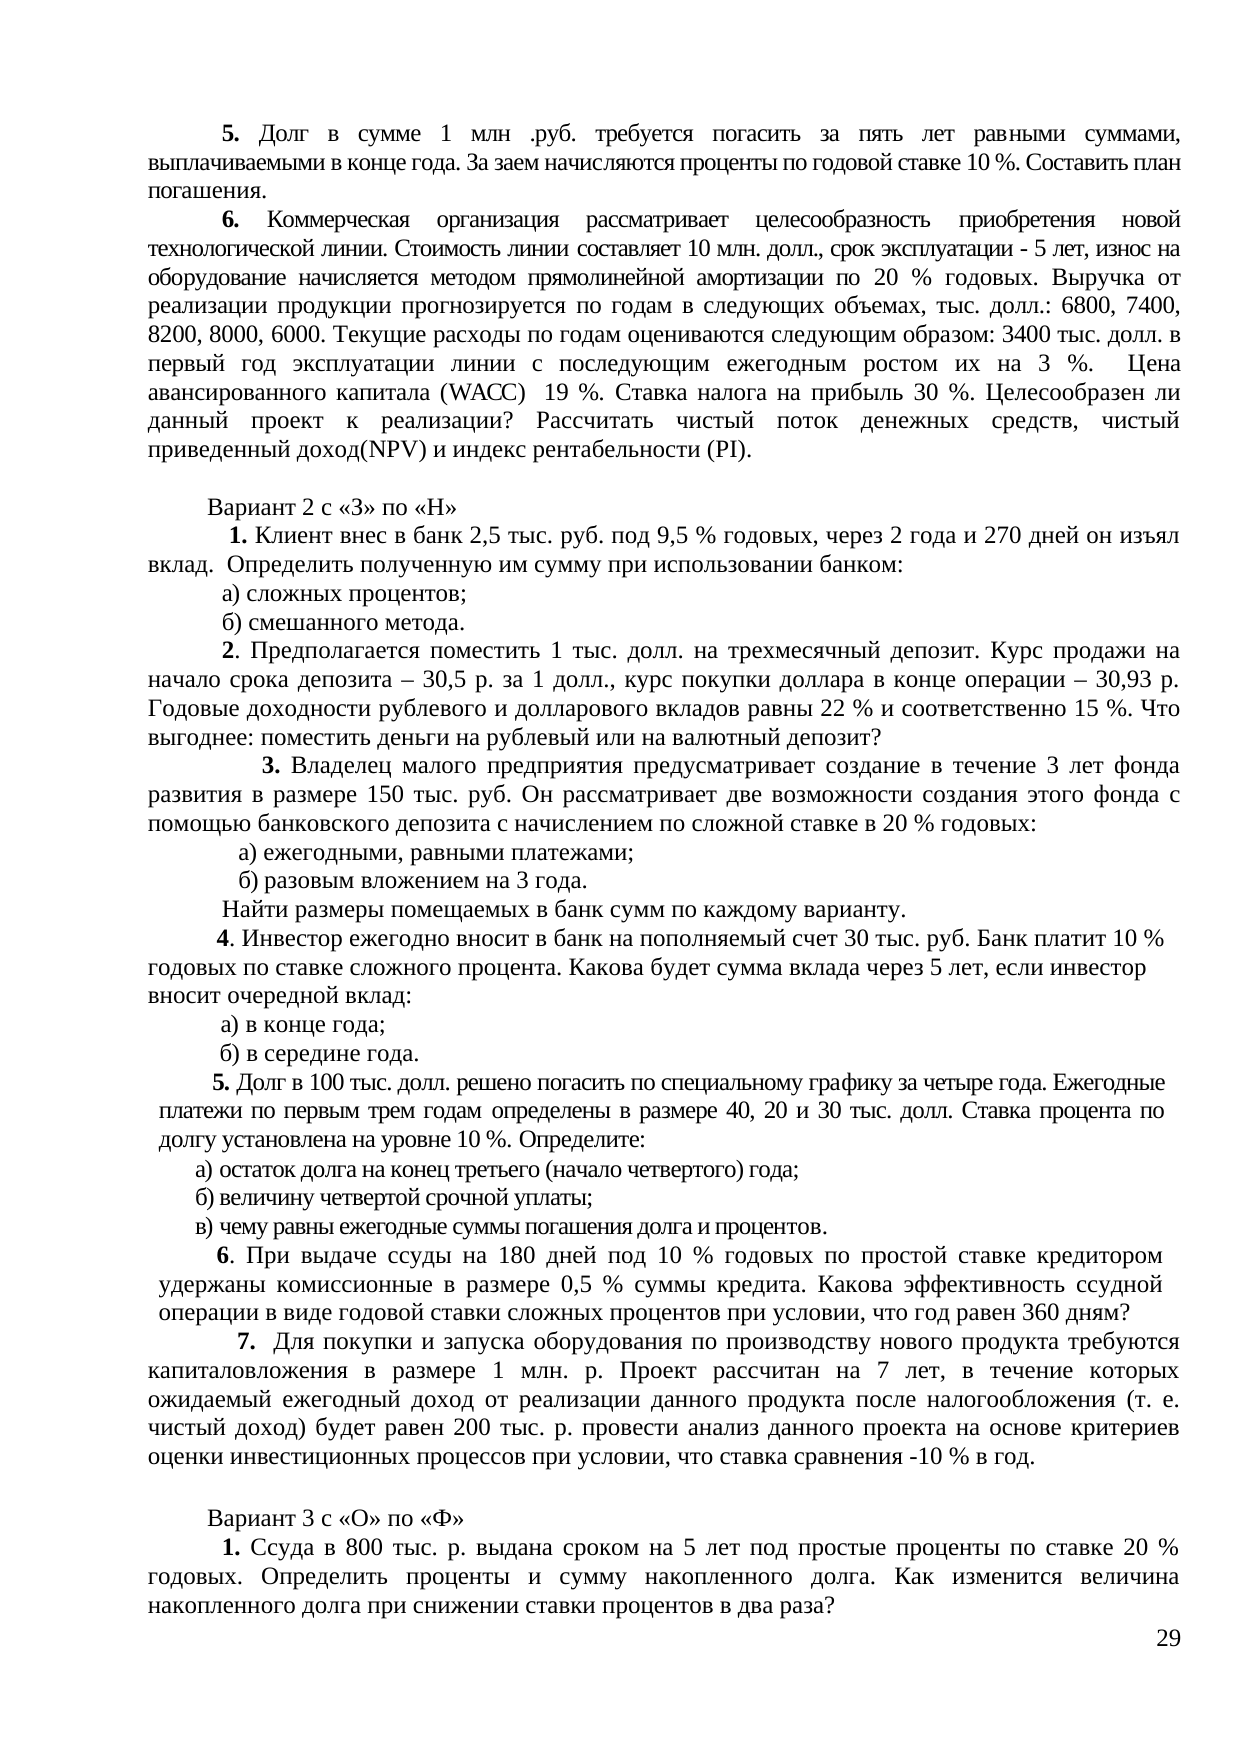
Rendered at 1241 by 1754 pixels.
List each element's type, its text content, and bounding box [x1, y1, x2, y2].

text 6. При выдаче ссуды на 180 дней под 10 % годовых по простой ставке кредитором удержаны комиссионные в размере 0,5 % суммы кредита. Какова эффективность ссудной операции в виде годовой ставки сложных процентов при условии, что год равен 360 дням? [158, 1240, 1164, 1326]
text а) сложных процентов; [148, 578, 1181, 607]
text б) разовым вложением на 3 года. [148, 866, 1181, 894]
text Найти размеры помещаемых в банк сумм по каждому варианту. [148, 894, 1181, 923]
text 5. Долг в сумме 1 млн .руб. требуется погасить за пять лет равными суммами, выплачиваемыми в конце года. За заем начисляются проценты по годовой ставке 10 %. Составить план погашения. [148, 118, 1181, 204]
text 6. Коммерческая организация рассматривает целесообразность приобретения новой технологической линии. Стоимость линии составляет 10 млн. долл., срок эксплуатации - 5 лет, износ на оборудование начисляется методом прямолинейной амортизации по 20 % годовых. Выручка от реализации продукции прогнозируется по годам в следующих объемах, тыс. долл.: 6800, 7400, 8200, 8000, 6000. Текущие расходы по годам оцениваются следующим образом: 3400 тыс. долл. в первый год эксплуатации линии с последующим ежегодным ростом их на 3 %. Цена авансированного капитала (WACC) 19 %. Ставка налога на прибыль 30 %. Целесообразен ли данный проект к реализации? Рассчитать чистый поток денежных средств, чистый приведенный доход(NPV) и индекс рентабельности (PI). [148, 204, 1181, 463]
text в) чему равны ежегодные суммы погашения долга и процентов. [158, 1211, 1164, 1240]
text Вариант 3 с «О» по «Ф» [148, 1503, 1181, 1532]
text 4. Инвестор ежегодно вносит в банк на пополняемый счет 30 тыс. руб. Банк платит 10 % годовых по ставке сложного процента. Какова будет сумма вклада через 5 лет, если инвестор вносит очередной вклад: [148, 923, 1181, 1009]
text 5. Долг в 100 тыс. долл. решено погасить по специальному графику за четыре года. Ежегодные платежи по первым трем годам определены в размере 40, 20 и 30 тыс. долл. Ставка процента по долгу установлена на уровне 10 %. Определите: [159, 1067, 1166, 1153]
text 7. Для покупки и запуска оборудования по производству нового продукта требуются капиталовложения в размере 1 млн. р. Проект рассчитан на 7 лет, в течение которых ожидаемый ежегодный доход от реализации данного продукта после налогообложения (т. е. чистый доход) будет равен 200 тыс. р. провести анализ данного проекта на основе критериев оценки инвестиционных процессов при условии, что ставка сравнения -10 % в год. [148, 1326, 1181, 1470]
text б) величину четвертой срочной уплаты; [195, 1182, 1181, 1211]
text б) в середине года. [148, 1038, 1181, 1067]
text б) смешанного метода. [148, 607, 1181, 636]
text а) ежегодными, равными платежами; [148, 837, 1181, 866]
text 3. Владелец малого предприятия предусматривает создание в течение 3 лет фонда развития в размере 150 тыс. руб. Он рассматривает две возможности создания этого фонда с помощью банковского депозита с начислением по сложной ставке в 20 % годовых: [148, 751, 1181, 837]
text 1. Клиент внес в банк 2,5 тыс. руб. под 9,5 % годовых, через 2 года и 270 дней он изъял вклад. Определить полученную им сумму при использовании банком: [148, 521, 1181, 578]
text а) в конце года; [148, 1009, 1181, 1038]
text а) остаток долга на конец третьего (начало четвертого) года; [195, 1154, 1181, 1182]
text Вариант 2 с «З» по «Н» [148, 492, 1181, 521]
text 1. Ссуда в 800 тыс. р. выдана сроком на 5 лет под простые проценты по ставке 20 % годовых. Определить проценты и сумму накопленного долга. Как изменится величина накопленного долга при снижении ставки процентов в два раза? [148, 1532, 1181, 1618]
text 2. Предполагается поместить 1 тыс. долл. на трехмесячный депозит. Курс продажи на начало срока депозита – 30,5 р. за 1 долл., курс покупки доллара в конце операции – 30,93 р. Годовые доходности рублевого и долларового вкладов равны 22 % и соответственно 15 %. Что выгоднее: поместить деньги на рублевый или на валютный депозит? [148, 636, 1181, 751]
